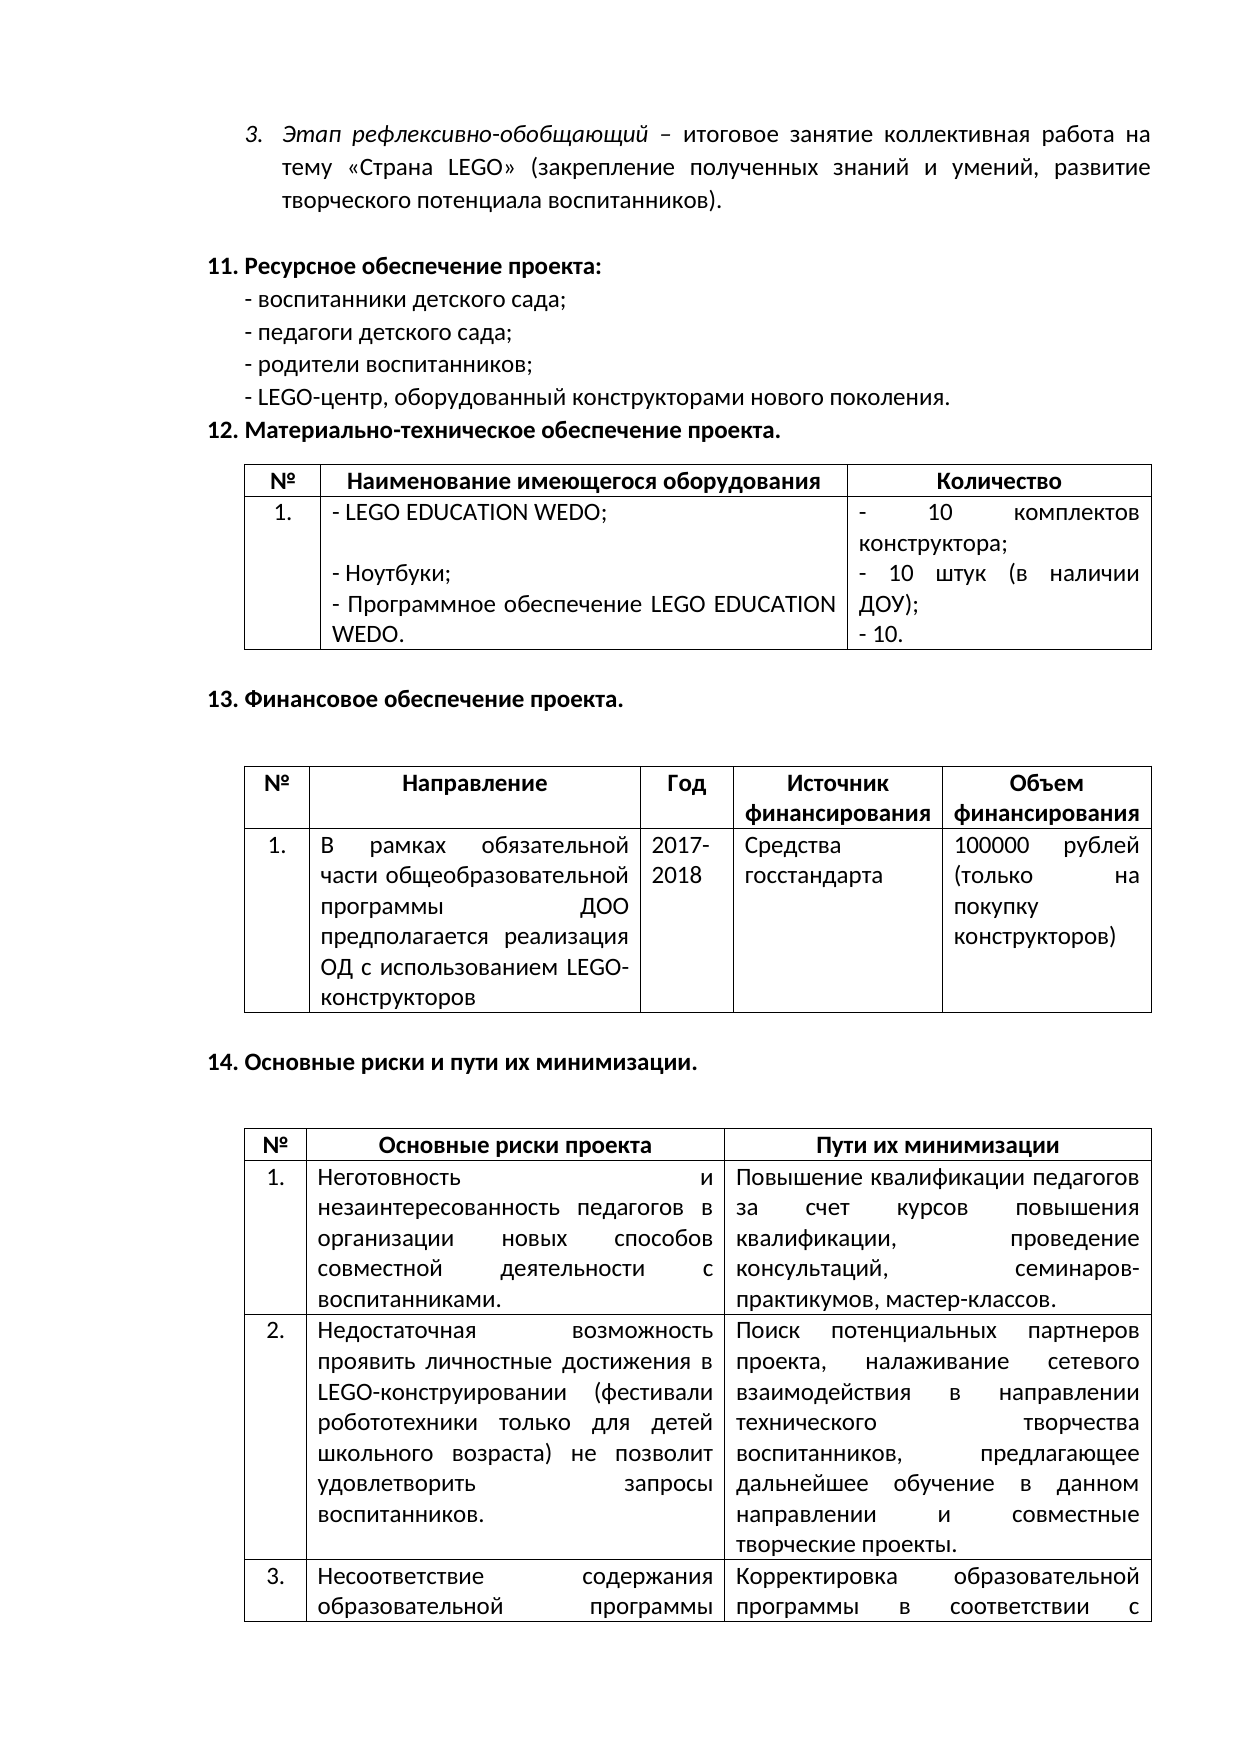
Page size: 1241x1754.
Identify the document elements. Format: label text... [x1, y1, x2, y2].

table_header Направление [310, 767, 640, 828]
table_header Источник финансирования [734, 767, 942, 828]
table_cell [307, 1560, 724, 1621]
list Основные риски и пути их минимизации. [207, 1046, 1152, 1076]
table_cell Поиск потенциальных партнеров проекта, налаживание сетевого взаимодействия в направлении технического творчества воспитанников, предлагающее дальнейшее обучение в данном направлении и совместные творческие проекты. [725, 1315, 1151, 1559]
table_header Объем финансирования [943, 767, 1151, 828]
list Материально-техническое обеспечение проекта. [207, 414, 1152, 445]
table_cell 100000 рублей (только на покупку конструкторов) [943, 829, 1151, 1012]
table_cell Средства госстандарта [734, 829, 942, 1012]
table_header Количество [848, 465, 1151, 496]
table_header Основные риски проекта [307, 1129, 724, 1160]
list - родители воспитанников; [244, 348, 1152, 379]
table_header № [245, 465, 320, 496]
list Финансовое обеспечение проекта. [207, 683, 1152, 714]
table_cell 3. [245, 1560, 306, 1621]
table_cell - LEGO EDUCATION WEDO; - Ноутбуки; - Программное обеспечение LEGO EDUCATION WEDO. [321, 497, 847, 649]
list - педагоги детского сада; [244, 316, 1152, 346]
list Этап рефлексивно-обобщающий – итоговое занятие коллективная работа на тему «Страна LEGO» (закрепление полученных знаний и умений, развитие творческого потенциала воспитанников). [244, 118, 1152, 214]
table_cell Неготовность и незаинтересованность педагогов в организации новых способов совместной деятельности с воспитанниками. [307, 1161, 724, 1313]
table_cell 1. [245, 1161, 306, 1313]
list - LEGO-центр, оборудованный конструкторами нового поколения. [244, 381, 1152, 412]
table_cell В рамках обязательной части общеобразовательной программы ДОО предполагается реализация ОД с использованием LEGO-конструкторов [310, 829, 640, 1012]
list Ресурсное обеспечение проекта: [207, 250, 1152, 280]
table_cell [725, 1560, 1151, 1621]
table_cell 1. [245, 497, 320, 649]
table_cell 2017-2018 [641, 829, 733, 1012]
table_cell - 10 комплектов конструктора; - 10 штук (в наличии ДОУ); - 10. [848, 497, 1151, 649]
table_cell Повышение квалификации педагогов за счет курсов повышения квалификации, проведение консультаций, семинаров-практикумов, мастер-классов. [725, 1161, 1151, 1313]
table_header Год [641, 767, 733, 828]
table_header № [245, 1129, 306, 1160]
table_header № [245, 767, 309, 828]
table_header Пути их минимизации [725, 1129, 1151, 1160]
table_cell 1. [245, 829, 309, 1012]
table_cell Недостаточная возможность проявить личностные достижения в LEGO-конструировании (фестивали робототехники только для детей школьного возраста) не позволит удовлетворить запросы воспитанников. [307, 1315, 724, 1559]
table_cell 2. [245, 1315, 306, 1559]
table_header Наименование имеющегося оборудования [321, 465, 847, 496]
list - воспитанники детского сада; [244, 283, 1152, 313]
